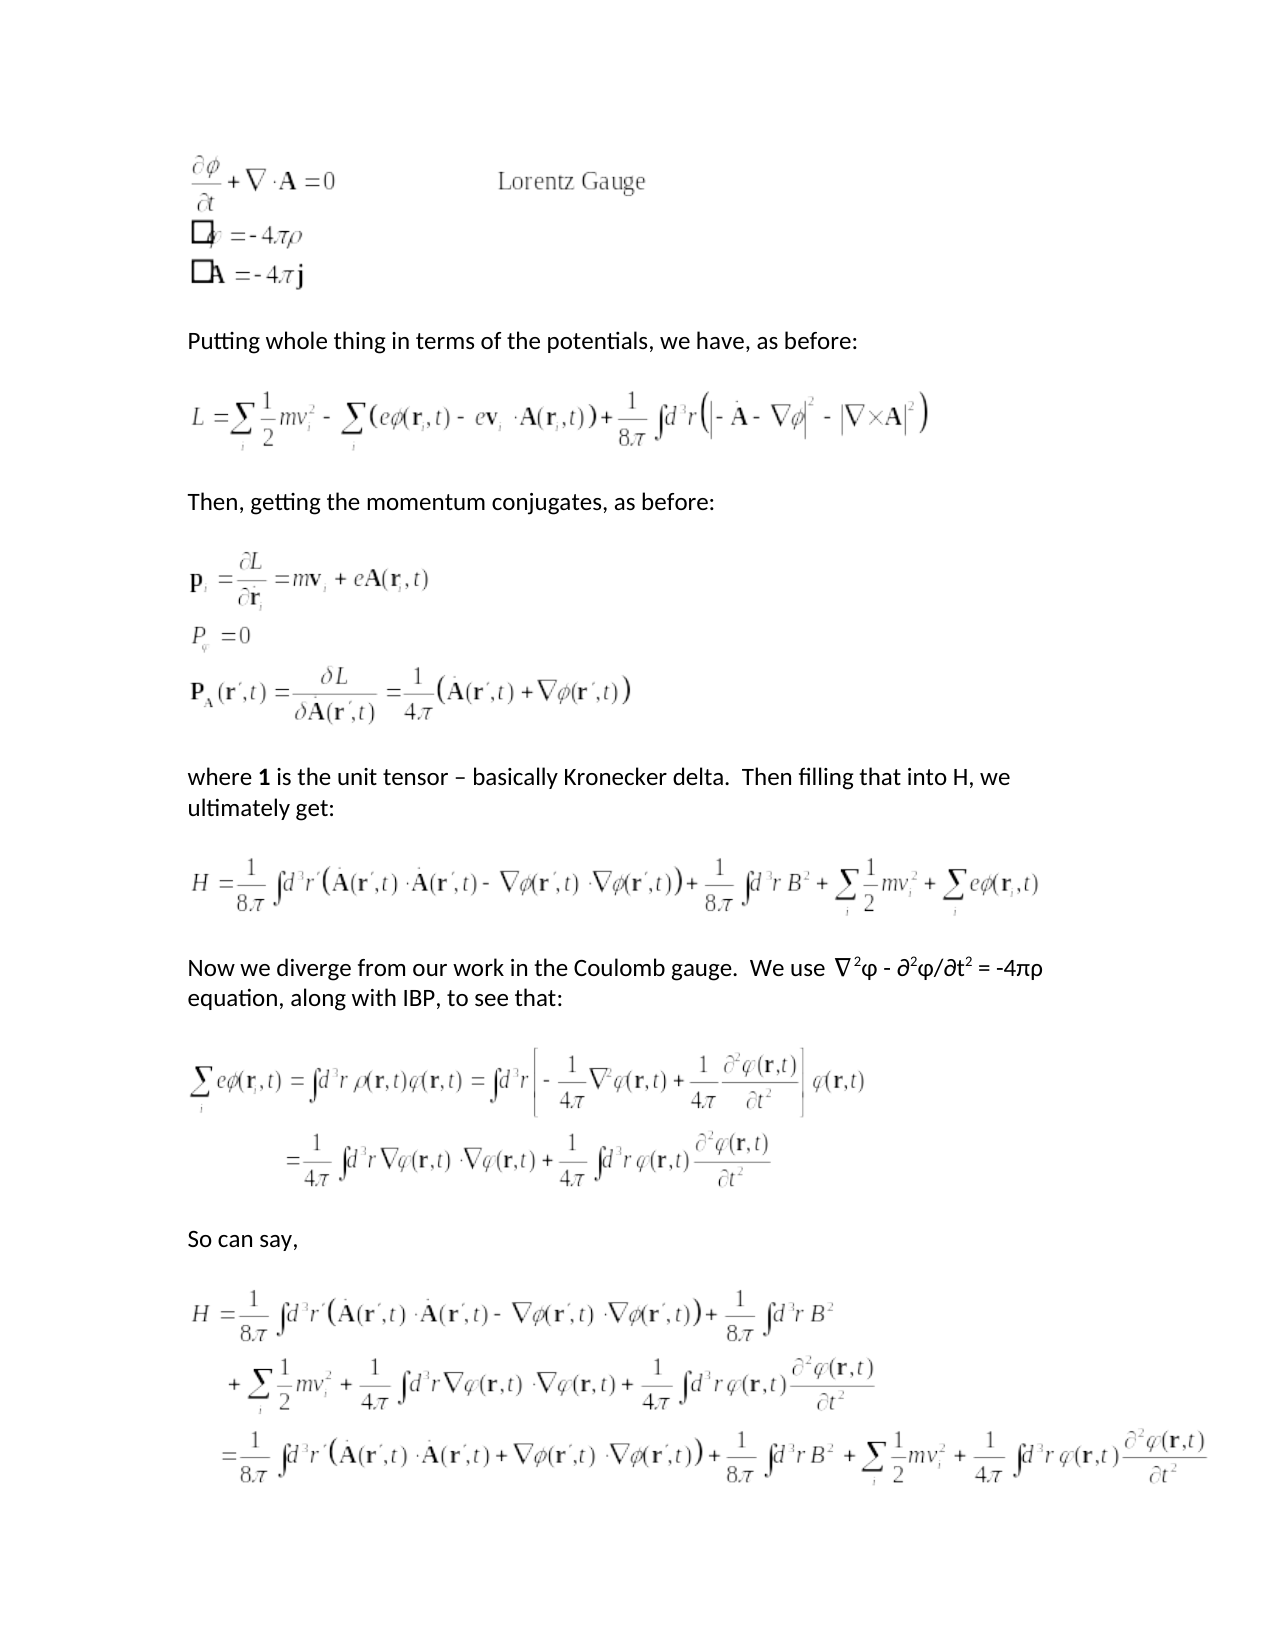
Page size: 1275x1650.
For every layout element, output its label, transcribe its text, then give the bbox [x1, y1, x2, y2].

text Putting whole thing in terms of the potentials, we have, as before: [187, 325, 1087, 355]
text Now we diverge from our work in the Coulomb gauge. We use ∇2φ - ∂2φ/∂t2 = -4πρ equation, along with IBP, to see that: [187, 952, 1087, 1013]
text So can say, [187, 1223, 1087, 1253]
text where 1 is the unit tensor – basically Kronecker delta. Then filling that into H, we ultimately get: [187, 761, 1087, 822]
text Then, getting the momentum conjugates, as before: [187, 486, 1087, 516]
